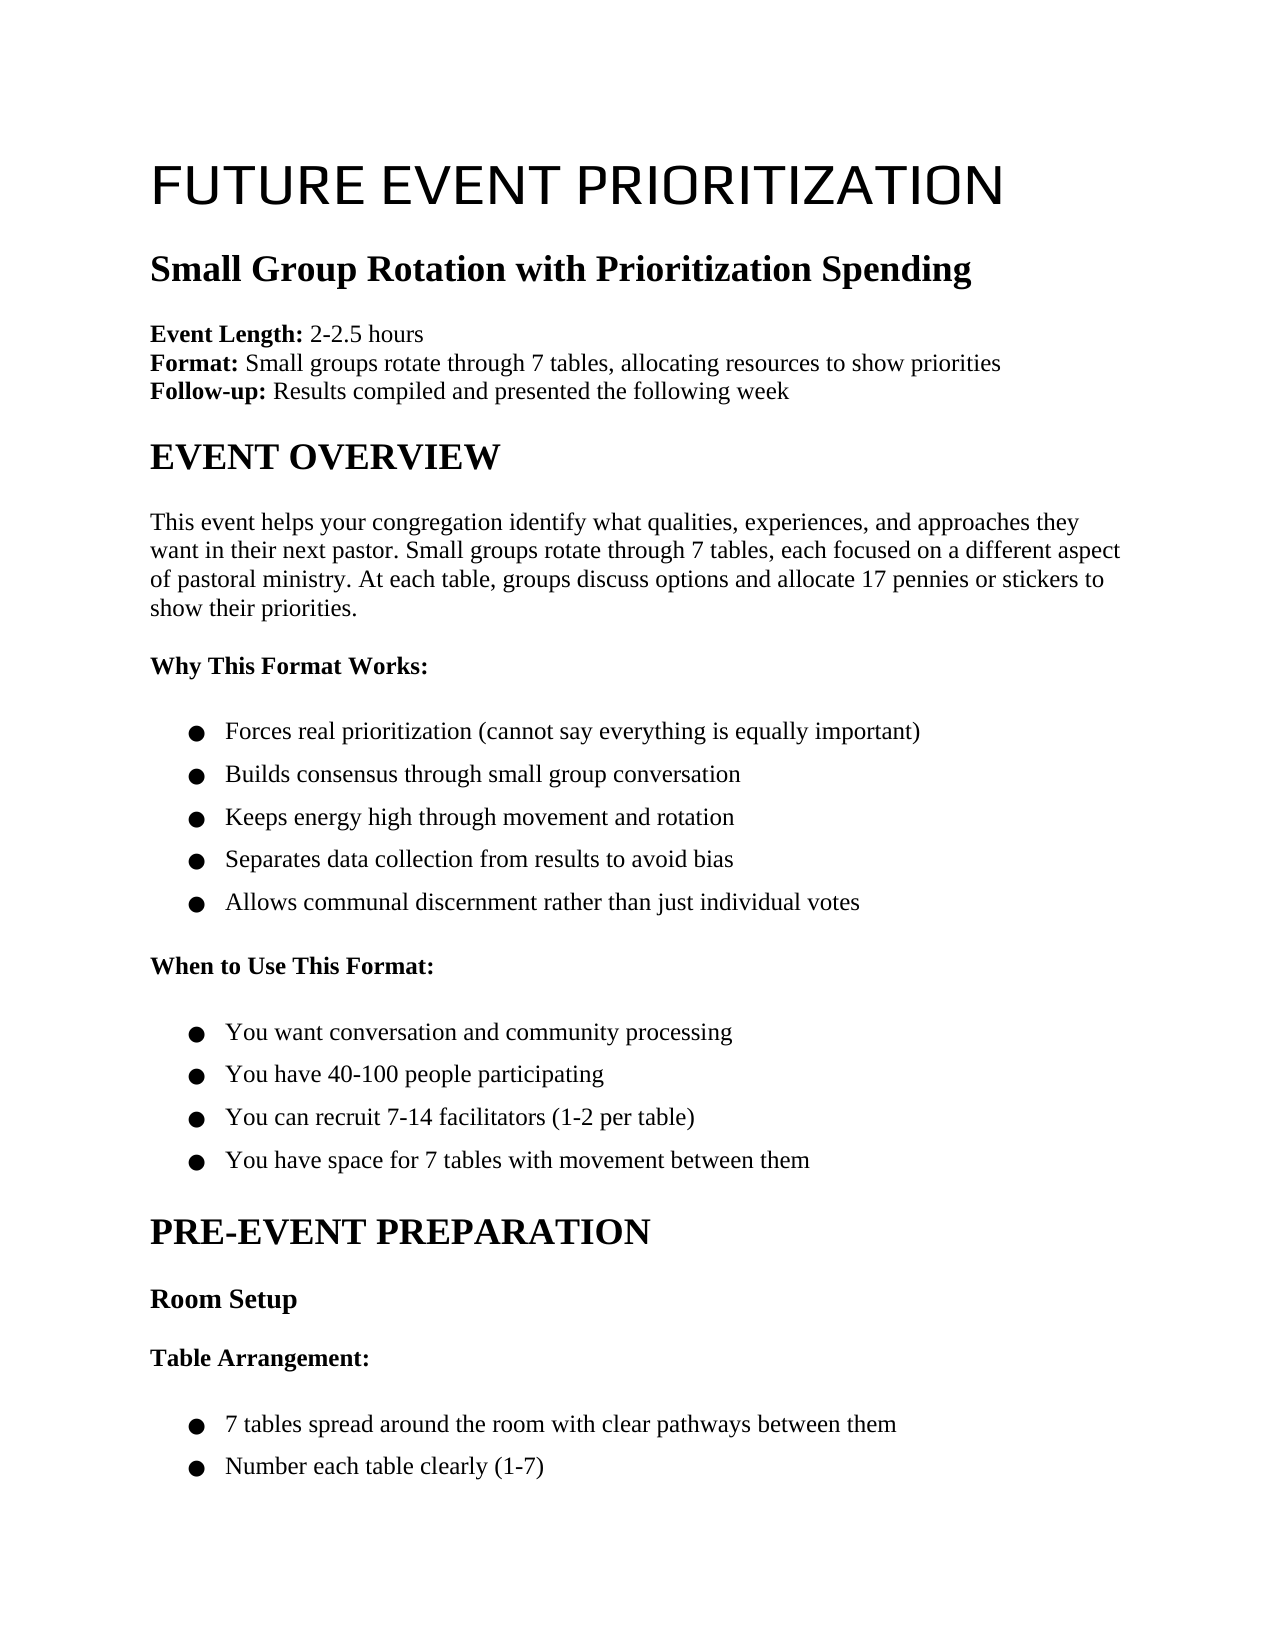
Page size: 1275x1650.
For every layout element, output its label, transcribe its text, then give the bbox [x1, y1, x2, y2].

text Room Setup [150, 1282, 1125, 1314]
text EVENT OVERVIEW [150, 434, 1125, 477]
list Forces real prioritization (cannot say everything is equally important) [187, 709, 1125, 751]
list 7 tables spread around the room with clear pathways between them [187, 1401, 1125, 1444]
list You have 40-100 people participating [187, 1052, 1125, 1095]
list Builds consensus through small group conversation [187, 751, 1125, 794]
text Event Length: 2-2.5 hours Format: Small groups rotate through 7 tables, allocating resources to show priorities Follow-up: Results compiled and presented the following week [150, 319, 1125, 405]
list Allows communal discernment rather than just individual votes [187, 879, 1125, 922]
list You can recruit 7-14 facilitators (1-2 per table) [187, 1095, 1125, 1137]
text When to Use This Format: [150, 951, 1125, 980]
list You have space for 7 tables with movement between them [187, 1137, 1125, 1180]
text Why This Format Works: [150, 651, 1125, 679]
list Separates data collection from results to avoid bias [187, 837, 1125, 879]
text Table Arrangement: [150, 1343, 1125, 1372]
text This event helps your congregation identify what qualities, experiences, and approaches they want in their next pastor. Small groups rotate through 7 tables, each focused on a different aspect of pastoral ministry. At each table, groups discuss options and allocate 17 pennies or stickers to show their priorities. [150, 507, 1125, 622]
list Number each table clearly (1-7) [187, 1444, 1125, 1487]
title FUTURE EVENT PRIORITIZATION [150, 150, 1125, 217]
text PRE-EVENT PREPARATION [150, 1209, 1125, 1252]
list Keeps energy high through movement and rotation [187, 794, 1125, 837]
text Small Group Rotation with Prioritization Spending [150, 247, 1125, 290]
list You want conversation and community processing [187, 1009, 1125, 1052]
